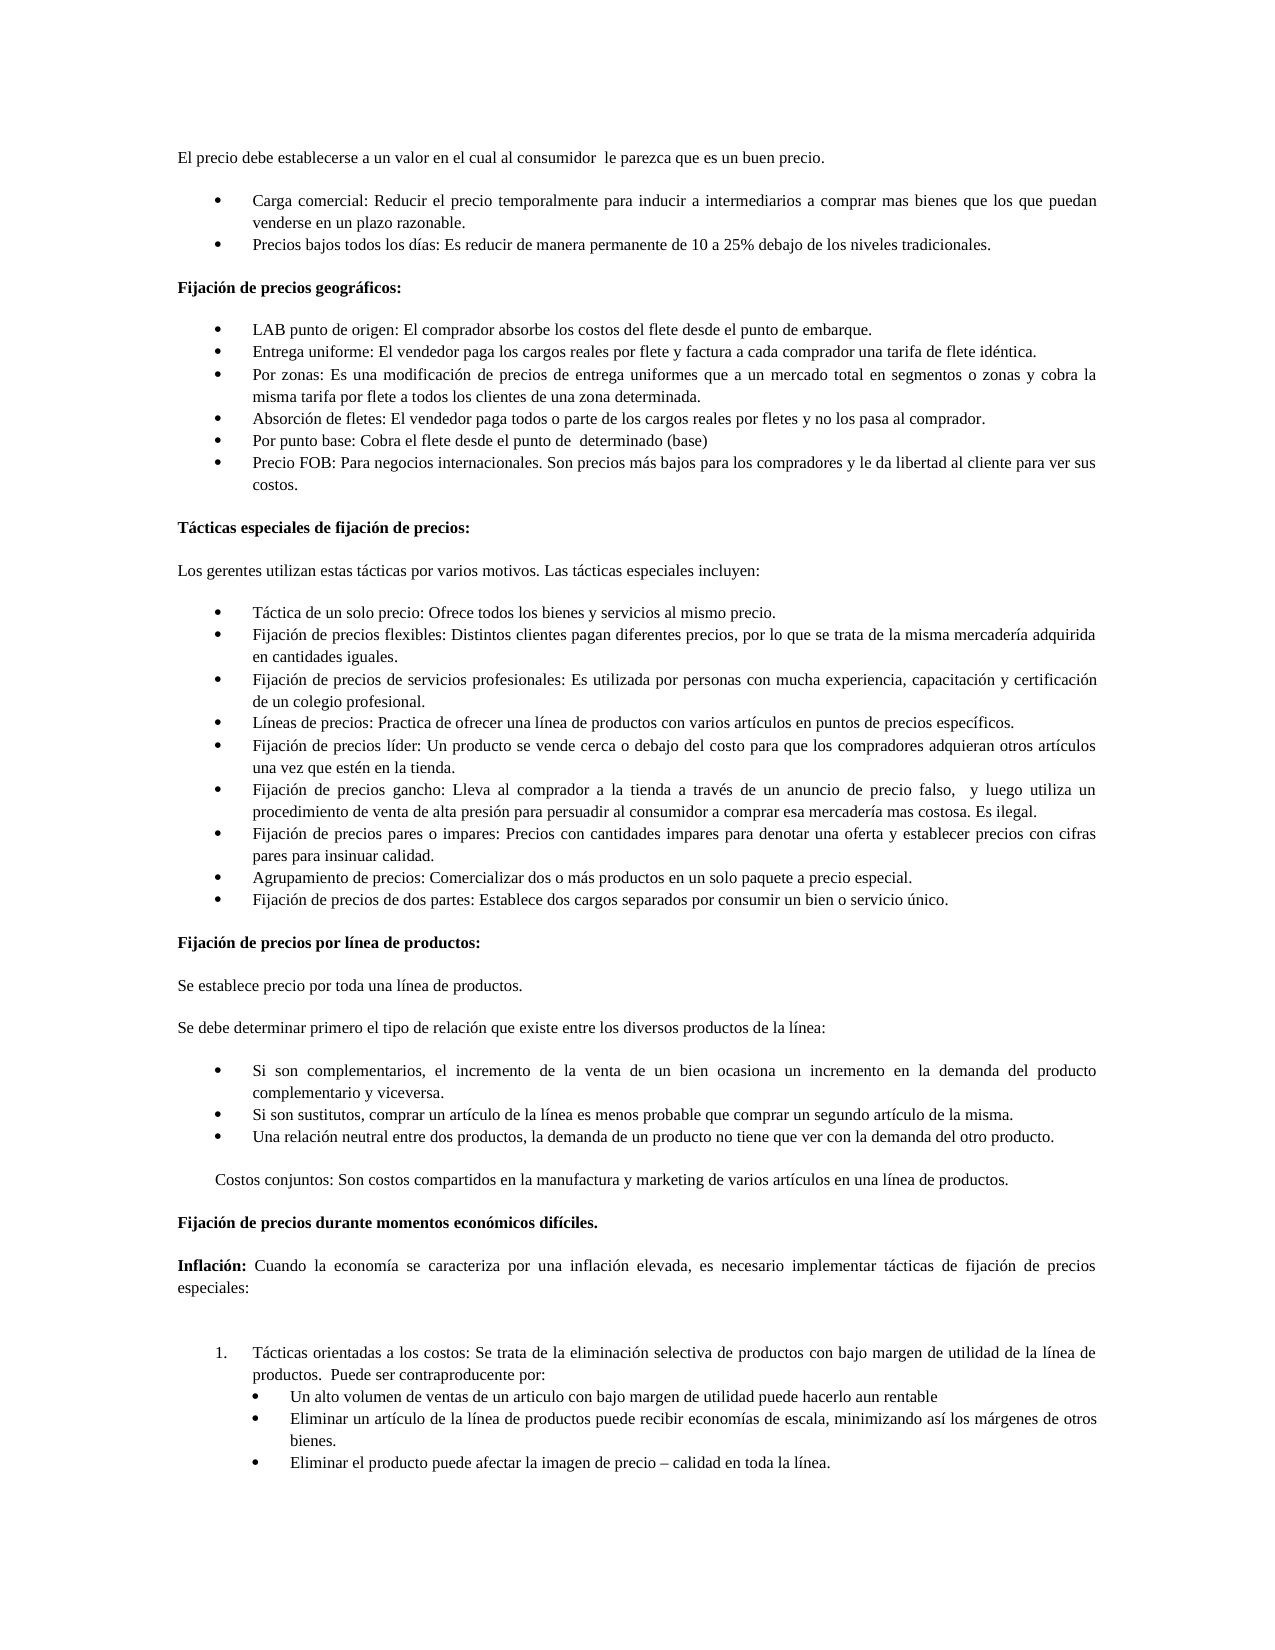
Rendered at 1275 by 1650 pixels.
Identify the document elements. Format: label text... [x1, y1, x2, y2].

list Carga comercial: Reducir el precio temporalmente para inducir a intermediarios a comprar mas bienes que los que puedan venderse en un plazo razonable. [215, 190, 1098, 232]
list Absorción de fletes: El vendedor paga todos o parte de los cargos reales por fletes y no los pasa al comprador. [215, 408, 1098, 428]
text Tácticas especiales de fijación de precios: [177, 517, 1098, 537]
text Se establece precio por toda una línea de productos. [177, 975, 1098, 994]
list Agrupamiento de precios: Comercializar dos o más productos en un solo paquete a precio especial. [215, 868, 1098, 887]
list Fijación de precios gancho: Lleva al comprador a la tienda a través de un anuncio de precio falso, y luego utiliza un procedimiento de venta de alta presión para persuadir al consumidor a comprar esa mercadería mas costosa. Es ilegal. [215, 779, 1098, 821]
list Precios bajos todos los días: Es reducir de manera permanente de 10 a 25% debajo de los niveles tradicionales. [215, 234, 1098, 254]
list Precio FOB: Para negocios internacionales. Son precios más bajos para los compradores y le da libertad al cliente para ver sus costos. [215, 453, 1098, 494]
text Inflación: Cuando la economía se caracteriza por una inflación elevada, es necesario implementar tácticas de fijación de precios especiales: [177, 1256, 1098, 1297]
text Fijación de precios durante momentos económicos difíciles. [177, 1213, 1098, 1232]
list Fijación de precios de servicios profesionales: Es utilizada por personas con mucha experiencia, capacitación y certificación de un colegio profesional. [215, 669, 1098, 711]
list Tácticas orientadas a los costos: Se trata de la eliminación selectiva de productos con bajo margen de utilidad de la línea de productos. Puede ser contraproducente por: [215, 1342, 1098, 1384]
list Fijación de precios de dos partes: Establece dos cargos separados por consumir un bien o servicio único. [215, 890, 1098, 909]
list Un alto volumen de ventas de un articulo con bajo margen de utilidad puede hacerlo aun rentable [252, 1386, 1098, 1406]
list Por zonas: Es una modificación de precios de entrega uniformes que a un mercado total en segmentos o zonas y cobra la misma tarifa por flete a todos los clientes de una zona determinada. [215, 364, 1098, 406]
text Los gerentes utilizan estas tácticas por varios motivos. Las tácticas especiales incluyen: [177, 560, 1098, 579]
text El precio debe establecerse a un valor en el cual al consumidor le parezca que es un buen precio. [177, 148, 1098, 167]
text Se debe determinar primero el tipo de relación que existe entre los diversos productos de la línea: [177, 1018, 1098, 1037]
list Fijación de precios flexibles: Distintos clientes pagan diferentes precios, por lo que se trata de la misma mercadería adquirida en cantidades iguales. [215, 625, 1098, 666]
list Eliminar el producto puede afectar la imagen de precio – calidad en toda la línea. [252, 1453, 1098, 1472]
list LAB punto de origen: El comprador absorbe los costos del flete desde el punto de embarque. [215, 320, 1098, 339]
text Costos conjuntos: Son costos compartidos en la manufactura y marketing de varios artículos en una línea de productos. [215, 1170, 1098, 1189]
list Si son complementarios, el incremento de la venta de un bien ocasiona un incremento en la demanda del producto complementario y viceversa. [215, 1061, 1098, 1102]
list Fijación de precios pares o impares: Precios con cantidades impares para denotar una oferta y establecer precios con cifras pares para insinuar calidad. [215, 823, 1098, 865]
text Fijación de precios por línea de productos: [177, 933, 1098, 952]
list Entrega uniforme: El vendedor paga los cargos reales por flete y factura a cada comprador una tarifa de flete idéntica. [215, 342, 1098, 362]
list Líneas de precios: Practica de ofrecer una línea de productos con varios artículos en puntos de precios específicos. [215, 713, 1098, 733]
list Si son sustitutos, comprar un artículo de la línea es menos probable que comprar un segundo artículo de la misma. [215, 1105, 1098, 1124]
list Eliminar un artículo de la línea de productos puede recibir economías de escala, minimizando así los márgenes de otros bienes. [252, 1408, 1098, 1450]
list Una relación neutral entre dos productos, la demanda de un producto no tiene que ver con la demanda del otro producto. [215, 1127, 1098, 1146]
list Fijación de precios líder: Un producto se vende cerca o debajo del costo para que los compradores adquieran otros artículos una vez que estén en la tienda. [215, 735, 1098, 777]
list Táctica de un solo precio: Ofrece todos los bienes y servicios al mismo precio. [215, 603, 1098, 622]
text Fijación de precios geográficos: [177, 277, 1098, 297]
list Por punto base: Cobra el flete desde el punto de determinado (base) [215, 431, 1098, 450]
